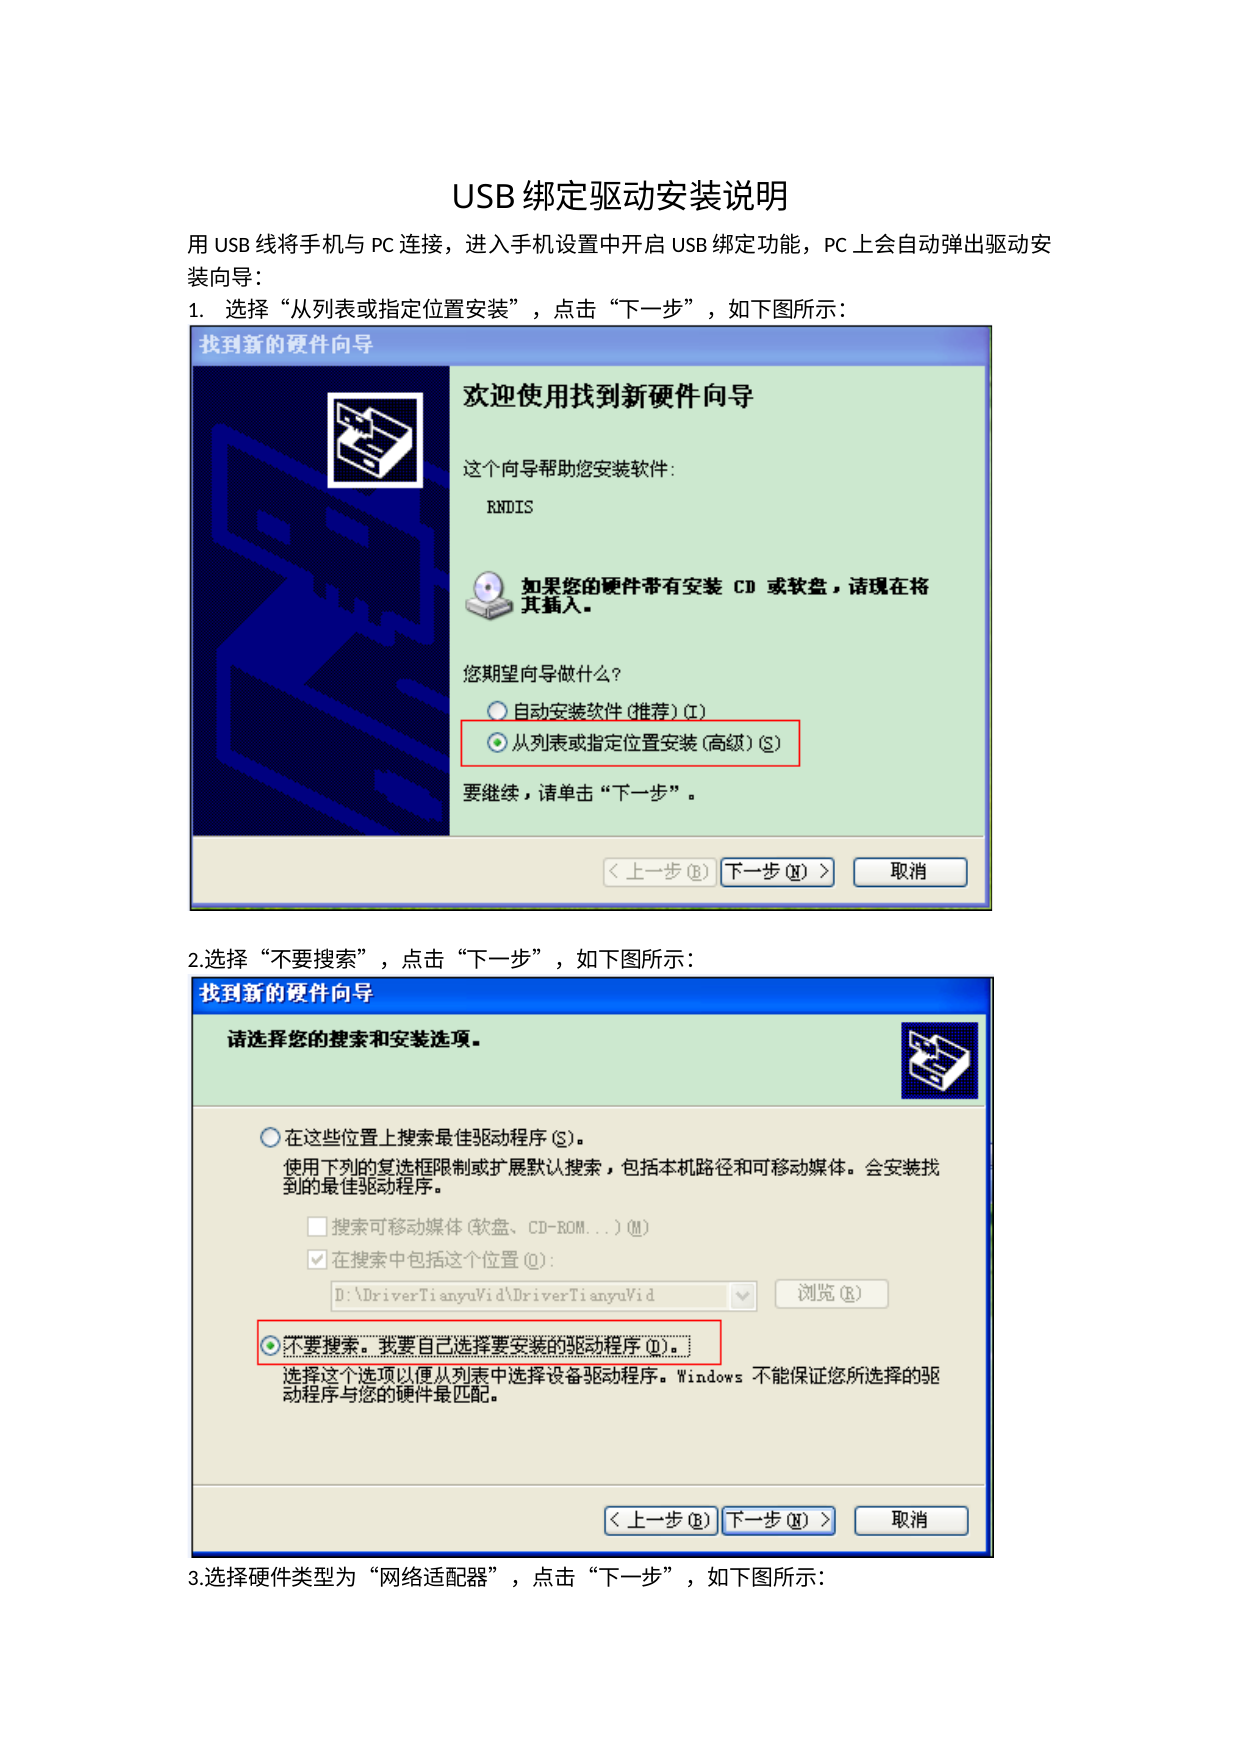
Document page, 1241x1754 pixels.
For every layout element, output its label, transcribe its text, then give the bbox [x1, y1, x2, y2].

picture [187, 974, 994, 1558]
list 选择“从列表或指定位置安装”，点击“下一步”，如下图所示： [187, 292, 1053, 324]
picture [187, 324, 993, 911]
text USB绑定驱动安装说明 [187, 162, 1053, 227]
text 3.选择硬件类型为“网络适配器”，点击“下一步”，如下图所示： [187, 1559, 1053, 1592]
text 用USB线将手机与PC连接，进入手机设置中开启USB绑定功能，PC上会自动弹出驱动安装向导： [187, 227, 1053, 292]
text 2.选择“不要搜索”，点击“下一步”，如下图所示： [187, 942, 1053, 974]
